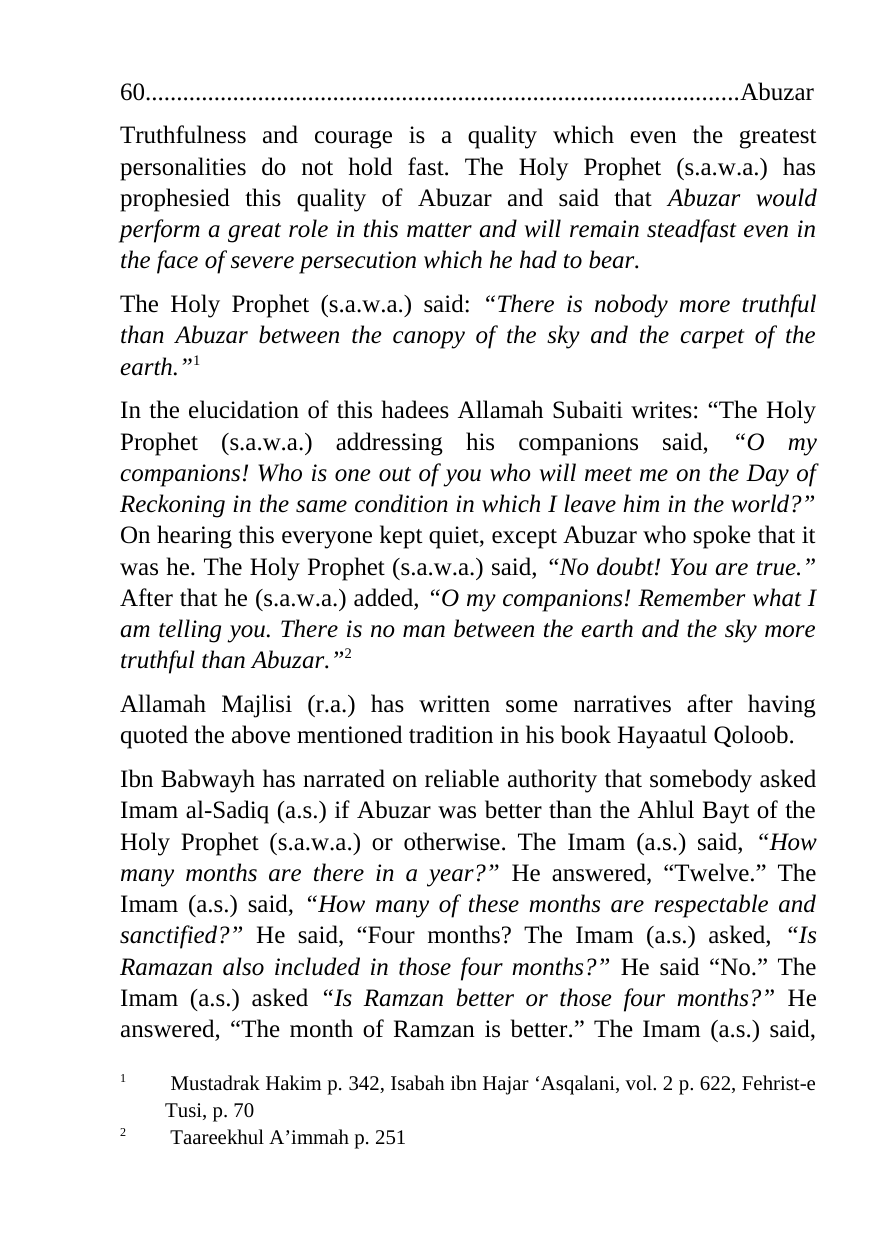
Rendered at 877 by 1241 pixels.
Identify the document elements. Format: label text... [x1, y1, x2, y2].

text In the elucidation of this hadees Allamah Subaiti writes: “The Holy Prophet (s.a.w.a.) addressing his companions said, “O my companions! Who is one out of you who will meet me on the Day of Reckoning in the same condition in which I leave him in the world?” On hearing this everyone kept quiet, except Abuzar who spoke that it was he. The Holy Prophet (s.a.w.a.) said, “No doubt! You are true.” After that he (s.a.w.a.) added, “O my companions! Remember what I am telling you. There is no man between the earth and the sky more truthful than Abuzar.” [120, 394, 817, 675]
text Truthfulness and courage is a quality which even the greatest personalities do not hold fast. The Holy Prophet (s.a.w.a.) has prophesied this quality of Abuzar and said that Abuzar would perform a great role in this matter and will remain steadfast even in the face of severe persecution which he had to bear. [120, 119, 817, 275]
text The Holy Prophet (s.a.w.a.) said: “There is nobody more truthful than Abuzar between the canopy of the sky and the carpet of the earth.” [120, 287, 817, 381]
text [120, 762, 817, 1044]
text Allamah Majlisi (r.a.) has written some narratives after having quoted the above mentioned tradition in his book Hayaatul Qoloob. [120, 687, 817, 750]
